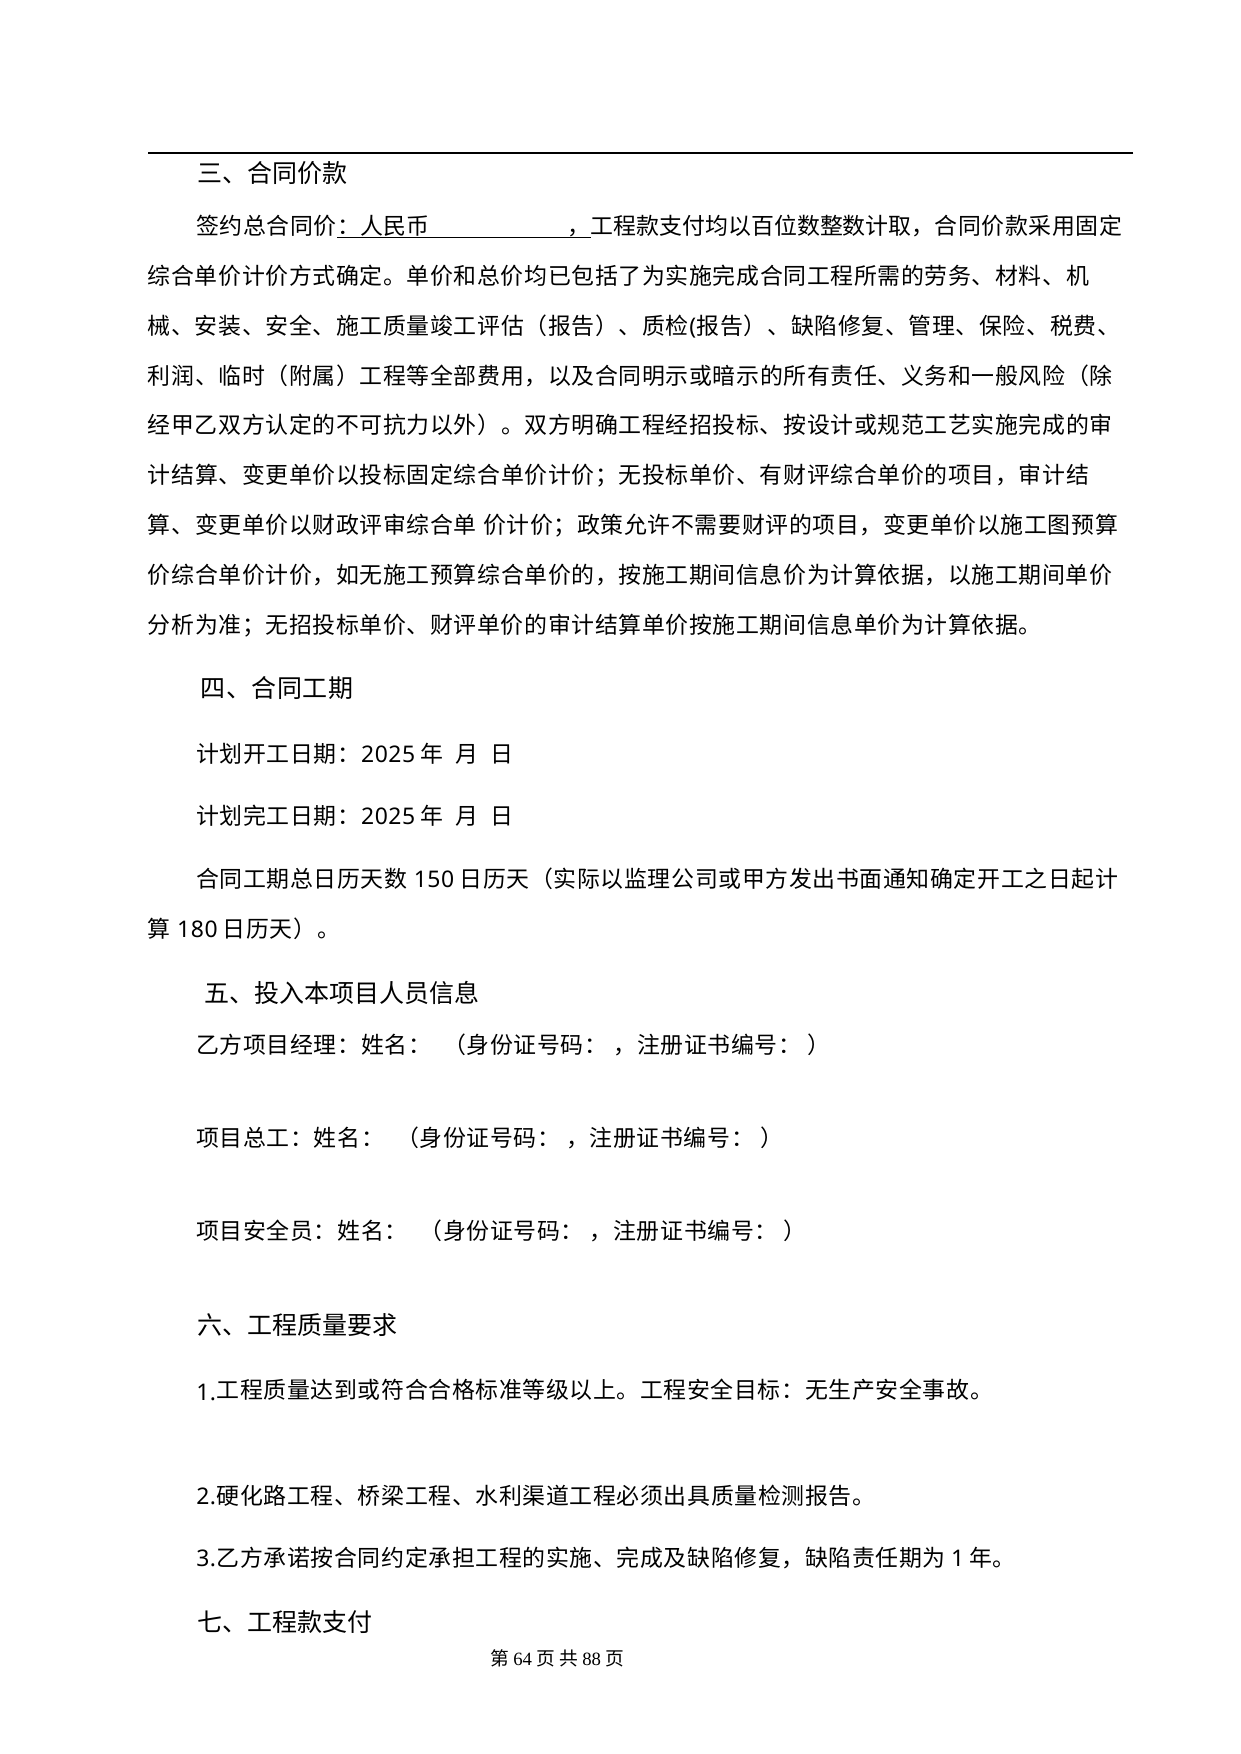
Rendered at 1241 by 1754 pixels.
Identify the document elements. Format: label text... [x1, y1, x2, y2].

text 四、合同工期 [148, 669, 1133, 705]
text 乙方项目经理：姓名： （身份证号码： ，注册证书编号： ） [148, 1027, 1133, 1089]
list 三、合同价款 [148, 154, 1133, 190]
text 1.工程质量达到或符合合格标准等级以上。工程安全目标：无生产安全事故。 [148, 1372, 1133, 1434]
text 计划完工日期：2025年 月 日 [148, 798, 1133, 832]
text 项目总工：姓名： （身份证号码： ，注册证书编号： ） [148, 1120, 1133, 1182]
text 六、工程质量要求 [148, 1305, 1133, 1342]
text 七、工程款支付 [148, 1602, 1133, 1639]
text 计划开工日期：2025年 月 日 [148, 736, 1133, 769]
text 3.乙方承诺按合同约定承担工程的实施、完成及缺陷修复，缺陷责任期为1年。 [148, 1540, 1133, 1573]
text 项目安全员：姓名： （身份证号码： ，注册证书编号： ） [148, 1213, 1133, 1274]
text 合同工期总日历天数 150日历天（实际以监理公司或甲方发出书面通知确定开工之日起计算 180日历天）。 [148, 861, 1133, 944]
list 五、投入本项目人员信息 [148, 973, 1133, 1009]
text 签约总合同价：人民币 ，工程款支付均以百位数整数计取，合同价款采用固定综合单价计价方式确定。单价和总价均已包括了为实施完成合同工程所需的劳务、材料、机械、安装、安全、施工质量竣工评估（报告）、质检(报告）、缺陷修复、管理、保险、税费、利润、临时（附属）工程等全部费用，以及合同明示或暗示的所有责任、义务和一般风险（除经甲乙双方认定的不可抗力以外）。双方明确工程经招投标、按设计或规范工艺实施完成的审计结算、变更单价以投标固定综合单价计价；无投标单价、有财评综合单价的项目，审计结算、变更单价以财政评审综合单 价计价；政策允许不需要财评的项目，变更单价以施工图预算价综合单价计价，如无施工预算综合单价的，按施工期间信息价为计算依据，以施工期间单价分析为准；无招投标单价、财评单价的审计结算单价按施工期间信息单价为计算依据。 [148, 208, 1133, 640]
text 2.硬化路工程、桥梁工程、水利渠道工程必须出具质量检测报告。 [148, 1477, 1133, 1511]
